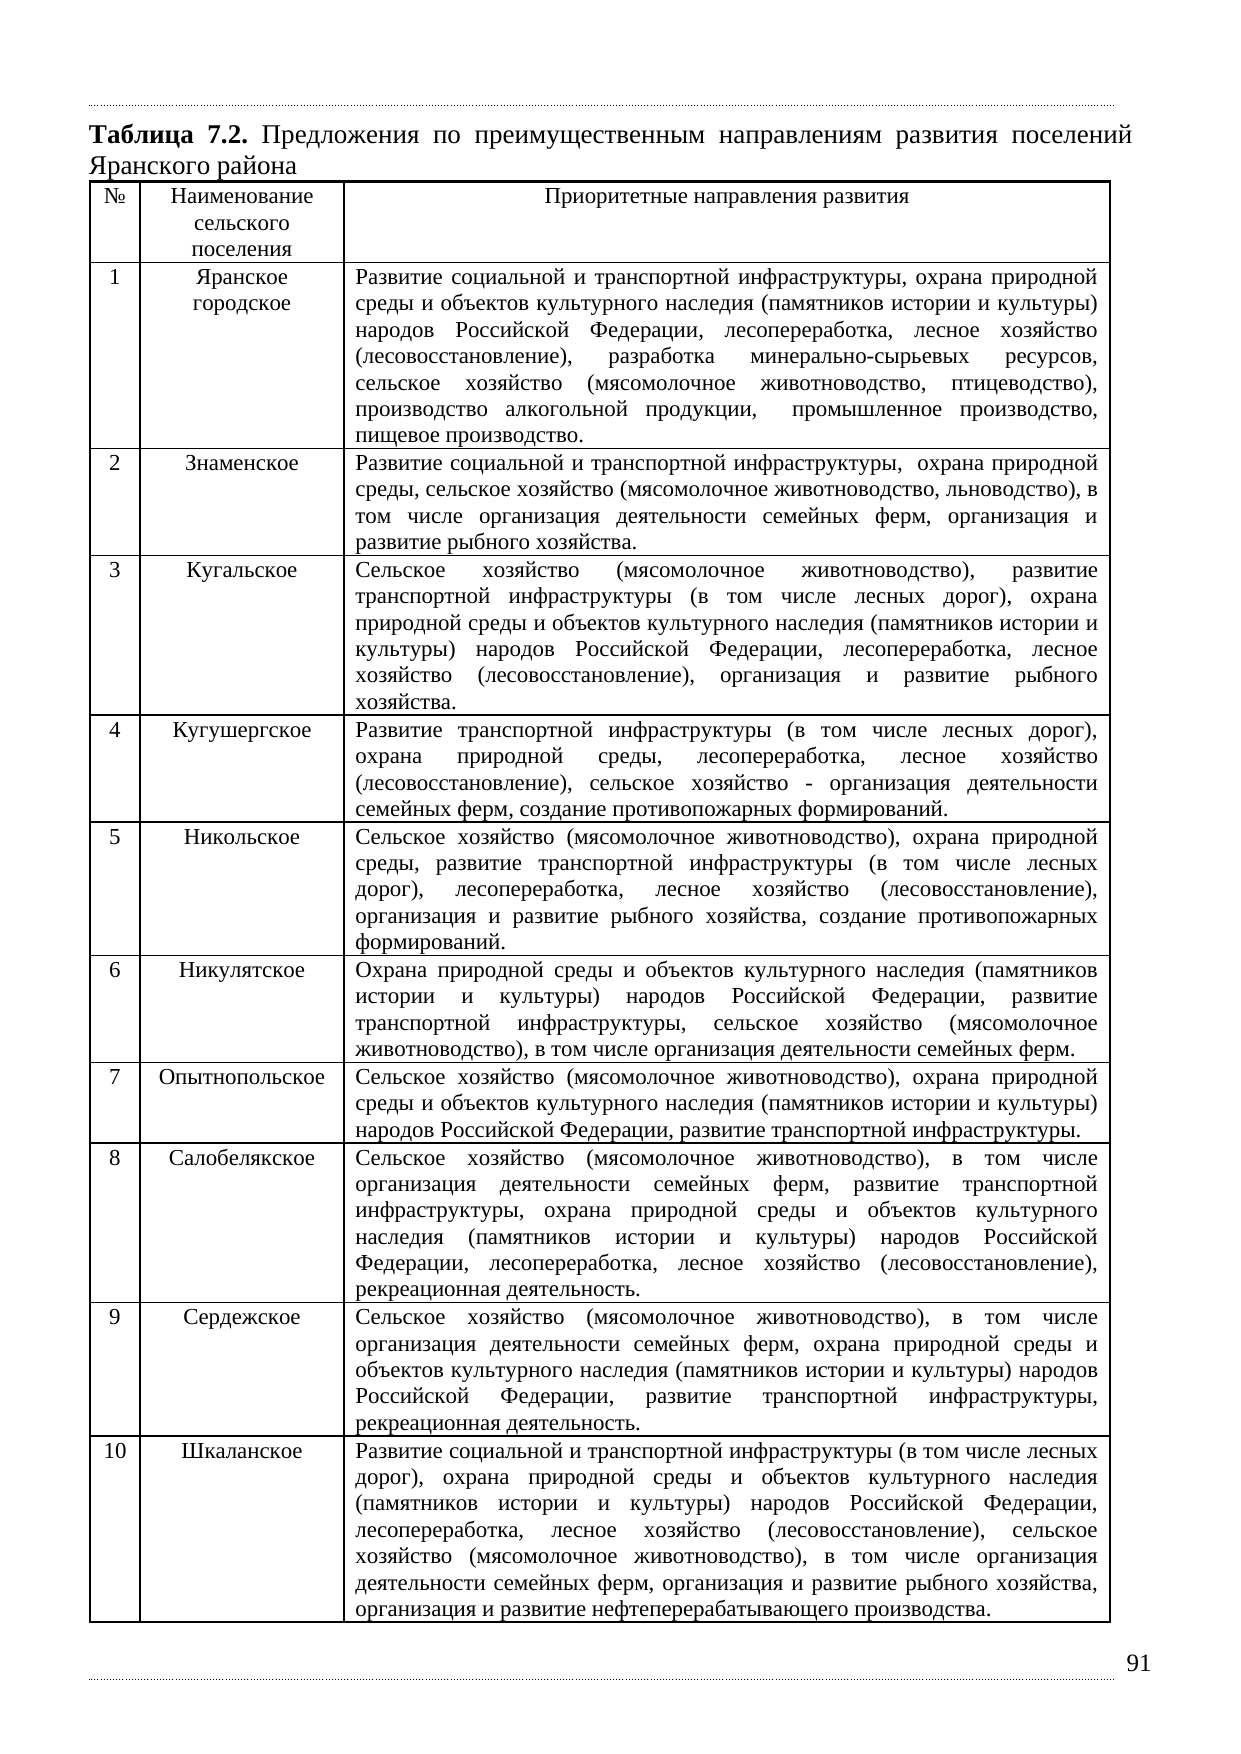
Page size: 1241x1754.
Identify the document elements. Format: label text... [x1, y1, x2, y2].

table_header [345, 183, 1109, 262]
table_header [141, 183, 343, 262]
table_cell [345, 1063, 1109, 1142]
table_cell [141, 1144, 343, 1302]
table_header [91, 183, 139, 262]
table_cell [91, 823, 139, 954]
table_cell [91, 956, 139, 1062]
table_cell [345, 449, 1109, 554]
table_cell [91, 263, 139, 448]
text Таблица 7.2. Предложения по преимущественным направлениям развития поселений Яранского района [89, 118, 1133, 180]
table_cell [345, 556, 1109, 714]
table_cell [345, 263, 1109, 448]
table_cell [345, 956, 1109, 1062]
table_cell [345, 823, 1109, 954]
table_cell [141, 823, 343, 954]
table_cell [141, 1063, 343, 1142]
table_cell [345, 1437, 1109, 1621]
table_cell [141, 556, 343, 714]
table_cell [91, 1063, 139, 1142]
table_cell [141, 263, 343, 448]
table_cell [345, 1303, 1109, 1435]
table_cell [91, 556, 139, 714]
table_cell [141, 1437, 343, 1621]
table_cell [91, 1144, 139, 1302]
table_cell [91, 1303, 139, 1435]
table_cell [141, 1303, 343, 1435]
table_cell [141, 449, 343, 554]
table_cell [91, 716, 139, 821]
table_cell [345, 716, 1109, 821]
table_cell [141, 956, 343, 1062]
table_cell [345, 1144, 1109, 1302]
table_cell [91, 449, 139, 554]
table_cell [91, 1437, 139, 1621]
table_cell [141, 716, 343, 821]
